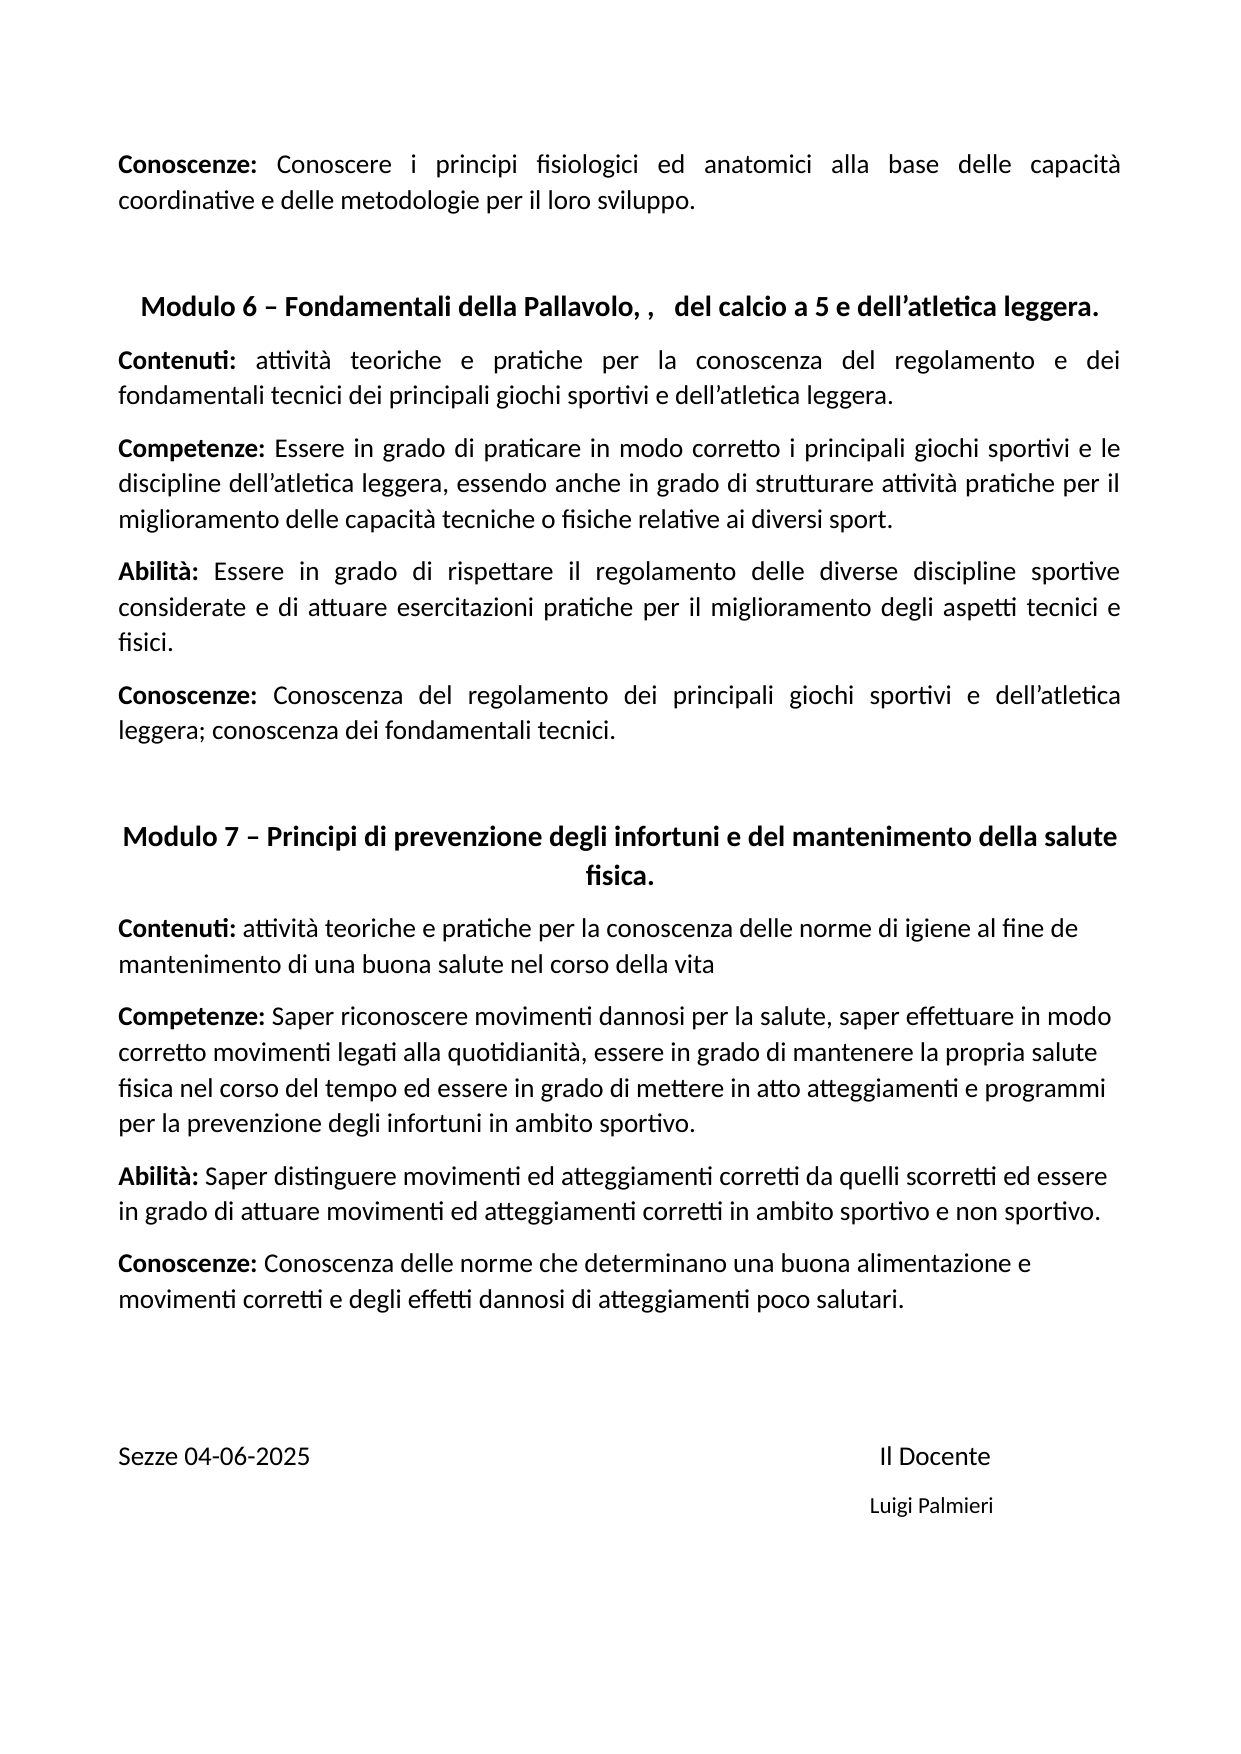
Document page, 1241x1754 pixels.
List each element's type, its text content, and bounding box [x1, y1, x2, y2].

text Luigi Palmieri [118, 1491, 1122, 1519]
text Modulo 6 – Fondamentali della Pallavolo, , del calcio a 5 e dell’atletica leggera. [118, 288, 1122, 323]
text Abilità: Saper distinguere movimenti ed atteggiamenti corretti da quelli scorretti ed essere in grado di attuare movimenti ed atteggiamenti corretti in ambito sportivo e non sportivo. [118, 1159, 1122, 1227]
text Sezze 04-06-2025 Il Docente [118, 1439, 1122, 1472]
text Contenuti: attività teoriche e pratiche per la conoscenza del regolamento e dei fondamentali tecnici dei principali giochi sportivi e dell’atletica leggera. [118, 343, 1122, 412]
text Abilità: Essere in grado di rispettare il regolamento delle diverse discipline sportive considerate e di attuare esercitazioni pratiche per il miglioramento degli aspetti tecnici e fisici. [118, 554, 1122, 659]
text Modulo 7 – Principi di prevenzione degli infortuni e del mantenimento della salute fisica. [118, 818, 1122, 892]
text Competenze: Essere in grado di praticare in modo corretto i principali giochi sportivi e le discipline dell’atletica leggera, essendo anche in grado di strutturare attività pratiche per il miglioramento delle capacità tecniche o fisiche relative ai diversi sport. [118, 431, 1122, 535]
text Contenuti: attività teoriche e pratiche per la conoscenza delle norme di igiene al fine de mantenimento di una buona salute nel corso della vita [118, 912, 1122, 980]
text Conoscenze: Conoscenza delle norme che determinano una buona alimentazione e movimenti corretti e degli effetti dannosi di atteggiamenti poco salutari. [118, 1247, 1122, 1315]
text Conoscenze: Conoscere i principi fisiologici ed anatomici alla base delle capacità coordinative e delle metodologie per il loro sviluppo. [118, 148, 1122, 216]
text Conoscenze: Conoscenza del regolamento dei principali giochi sportivi e dell’atletica leggera; conoscenza dei fondamentali tecnici. [118, 678, 1122, 747]
text Competenze: Saper riconoscere movimenti dannosi per la salute, saper effettuare in modo corretto movimenti legati alla quotidianità, essere in grado di mantenere la propria salute fisica nel corso del tempo ed essere in grado di mettere in atto atteggiamenti e programmi per la prevenzione degli infortuni in ambito sportivo. [118, 999, 1122, 1139]
